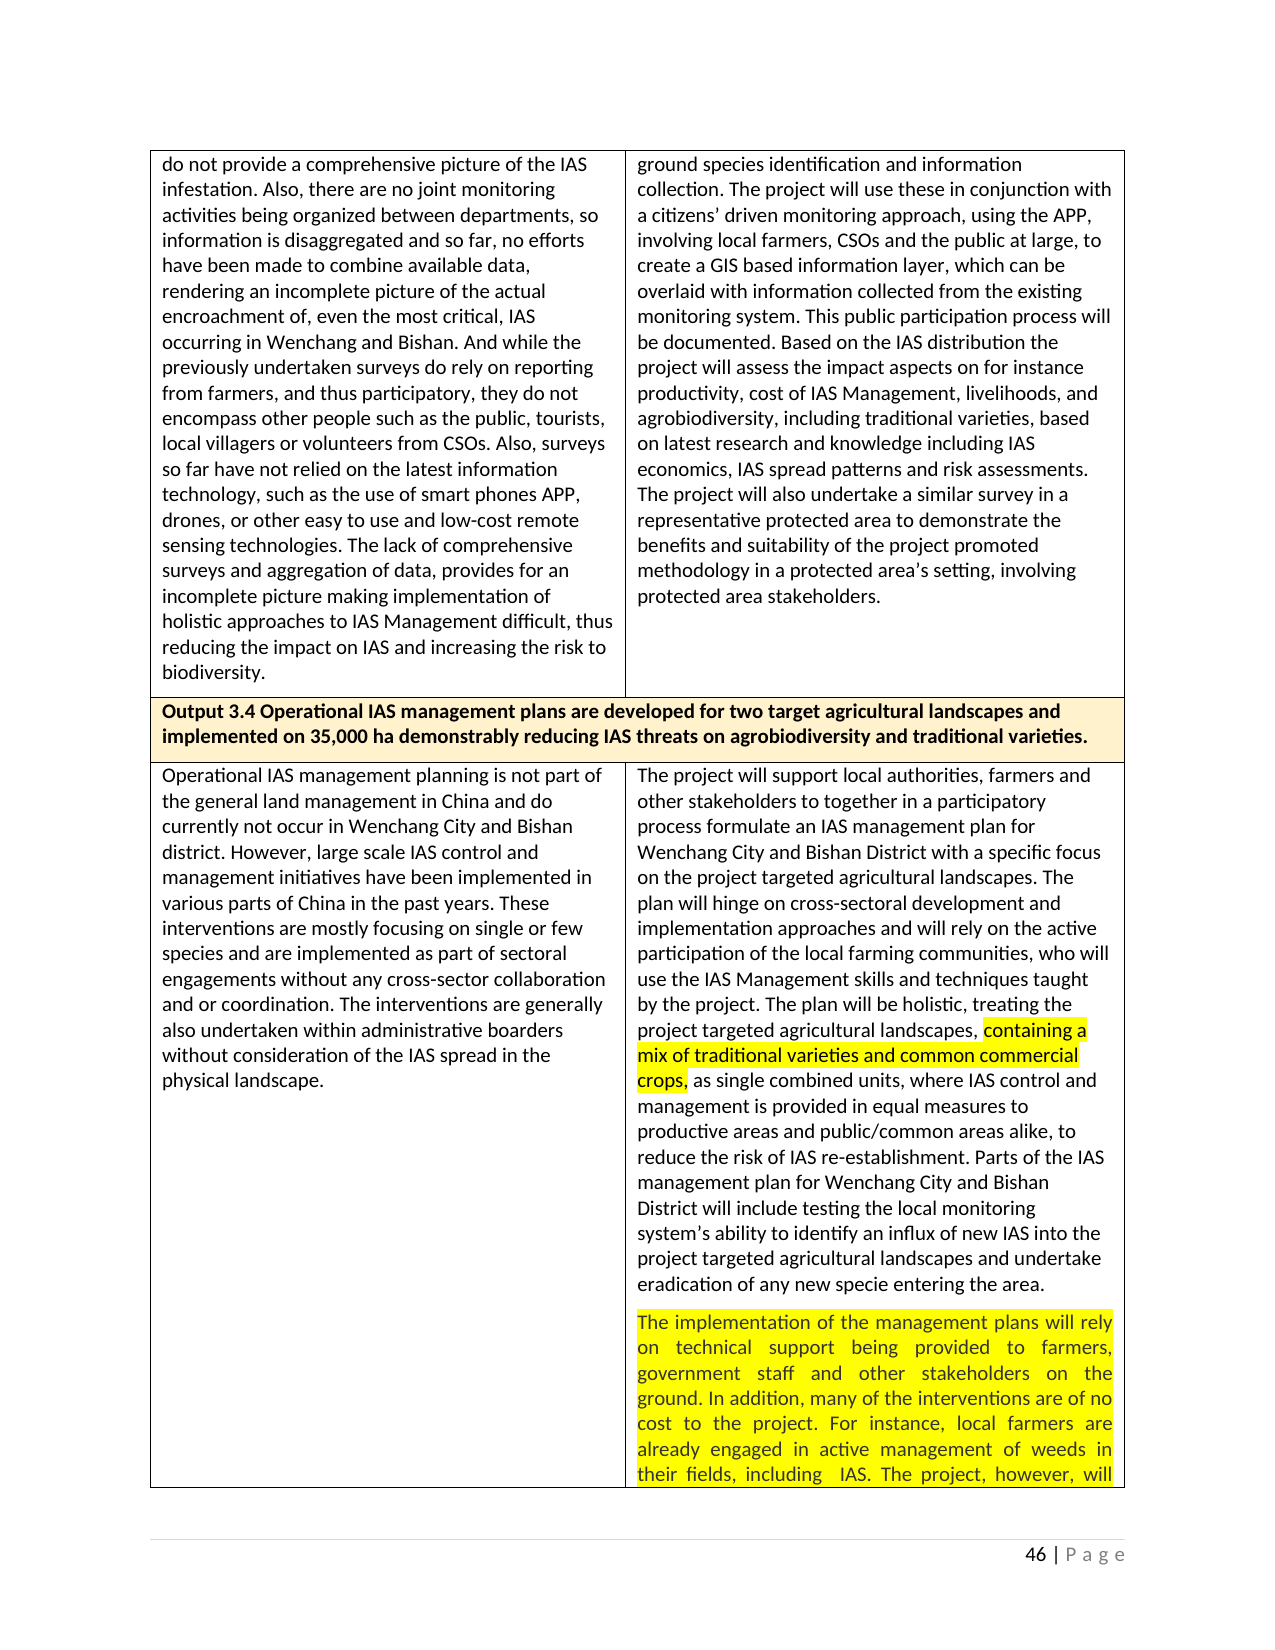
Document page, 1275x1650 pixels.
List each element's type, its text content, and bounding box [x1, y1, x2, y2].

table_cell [151, 763, 625, 1487]
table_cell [626, 763, 1124, 1487]
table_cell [626, 151, 1124, 697]
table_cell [151, 151, 625, 697]
table_cell Output 3.4 Operational IAS management plans are developed for two target agricultural landscapes and implemented on 35,000 ha demonstrably reducing IAS threats on agrobiodiversity and traditional varieties. [151, 698, 1124, 762]
